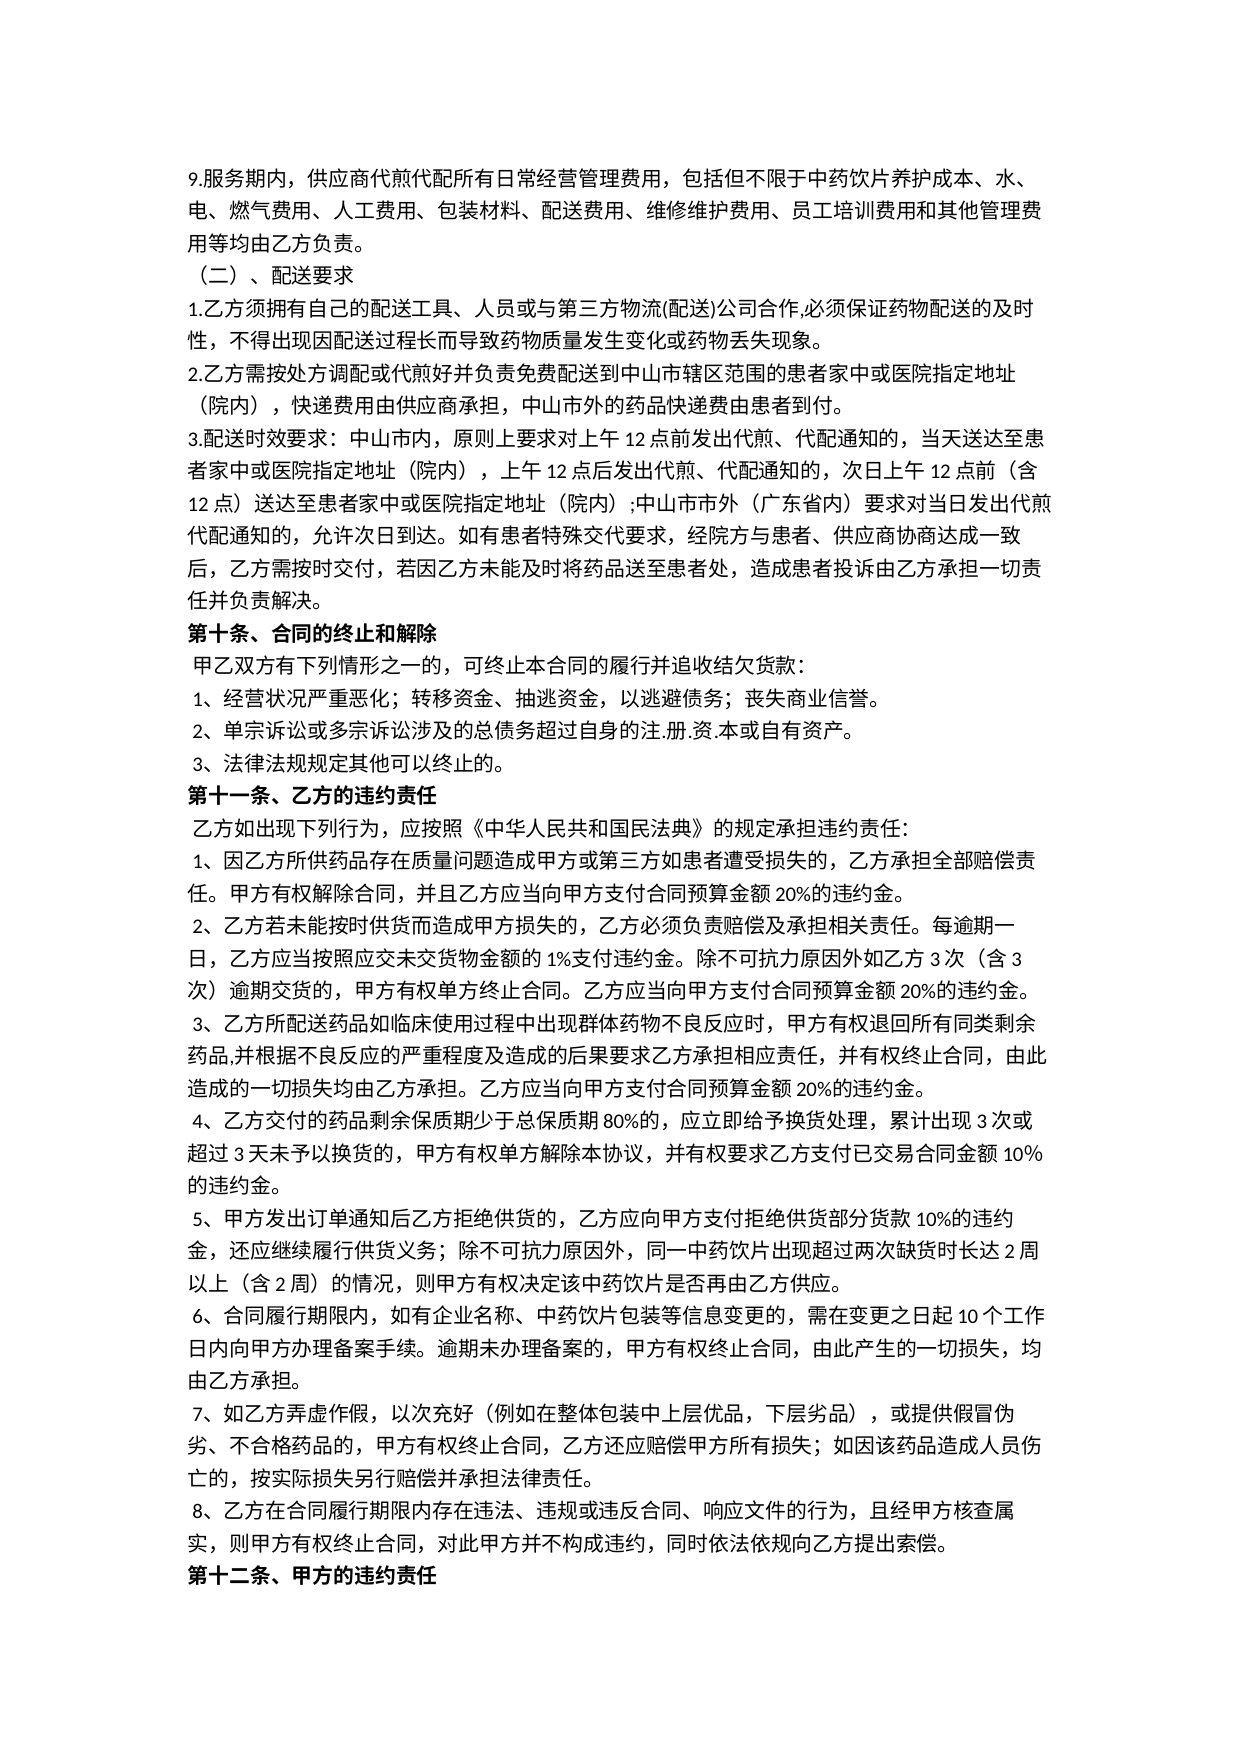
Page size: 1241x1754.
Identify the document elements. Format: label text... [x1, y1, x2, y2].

text 3.配送时效要求：中山市内，原则上要求对上午12点前发出代煎、代配通知的，当天送达至患者家中或医院指定地址（院内），上午12点后发出代煎、代配通知的，次日上午12点前（含12点）送达至患者家中或医院指定地址（院内）;中山市市外（广东省内）要求对当日发出代煎代配通知的，允许次日到达。如有患者特殊交代要求，经院方与患者、供应商协商达成一致后，乙方需按时交付，若因乙方未能及时将药品送至患者处，造成患者投诉由乙方承担一切责任并负责解决。 [187, 422, 1053, 617]
text 9.服务期内，供应商代煎代配所有日常经营管理费用，包括但不限于中药饮片养护成本、水、电、燃气费用、人工费用、包装材料、配送费用、维修维护费用、员工培训费用和其他管理费用等均由乙方负责。 [187, 162, 1053, 259]
text 2.乙方需按处方调配或代煎好并负责免费配送到中山市辖区范围的患者家中或医院指定地址（院内），快递费用由供应商承担，中山市外的药品快递费由患者到付。 [187, 357, 1053, 422]
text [187, 617, 1053, 1592]
text 1.乙方须拥有自己的配送工具、人员或与第三方物流(配送)公司合作,必须保证药物配送的及时性，不得出现因配送过程长而导致药物质量发生变化或药物丢失现象。 [187, 292, 1053, 357]
text （二）、配送要求 [187, 259, 1053, 292]
